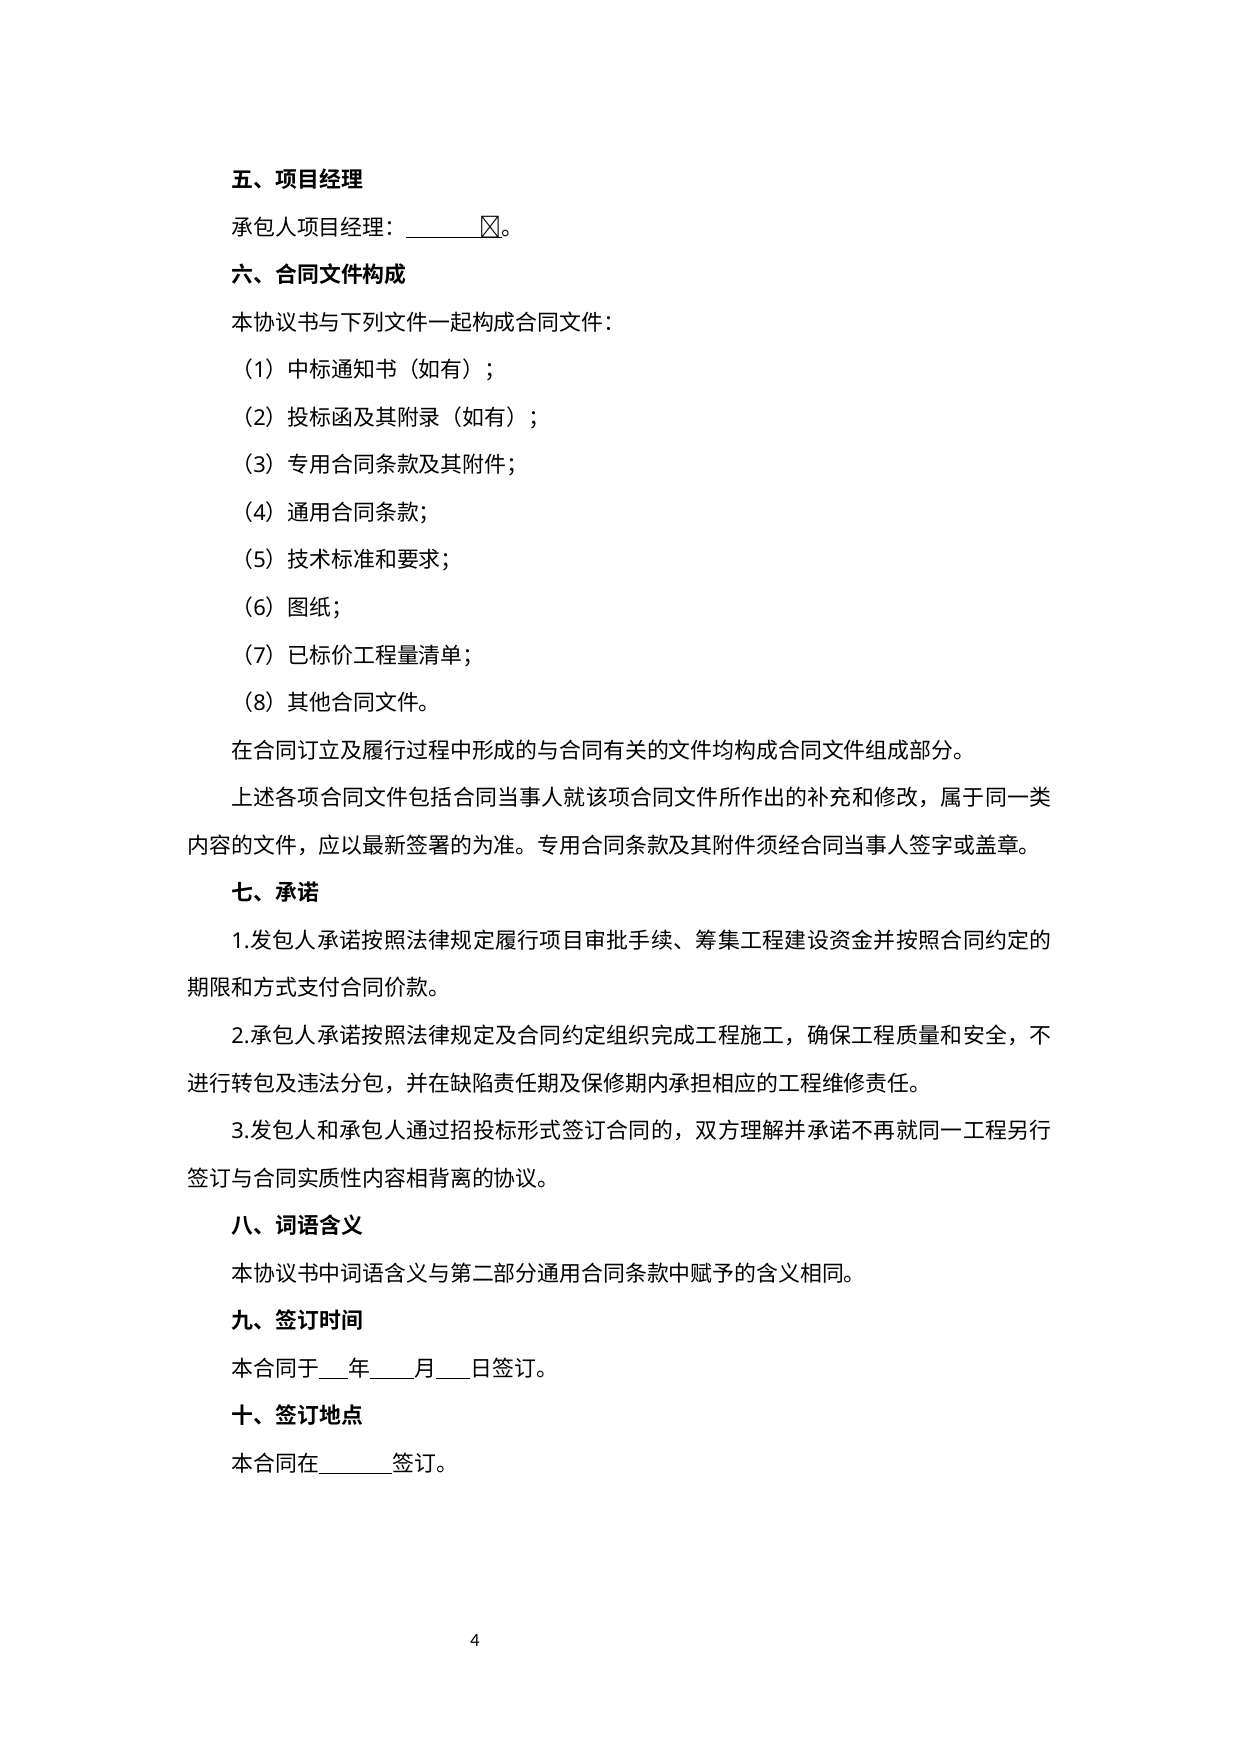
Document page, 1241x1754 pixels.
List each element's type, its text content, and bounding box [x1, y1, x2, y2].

text （3）专用合同条款及其附件； [187, 447, 1053, 479]
text 本合同在 签订。 [187, 1446, 1053, 1477]
text （7）已标价工程量清单； [187, 638, 1053, 669]
text 承包人项目经理： 。 [187, 209, 1053, 241]
text 八、词语含义 [187, 1208, 1053, 1240]
text 上述各项合同文件包括合同当事人就该项合同文件所作出的补充和修改，属于同一类内容的文件，应以最新签署的为准。专用合同条款及其附件须经合同当事人签字或盖章。 [187, 780, 1053, 859]
text （5）技术标准和要求； [187, 542, 1053, 574]
text 十、签订地点 [187, 1398, 1053, 1430]
text 1.发包人承诺按照法律规定履行项目审批手续、筹集工程建设资金并按照合同约定的期限和方式支付合同价款。 [187, 923, 1053, 1002]
text 本协议书中词语含义与第二部分通用合同条款中赋予的含义相同。 [187, 1256, 1053, 1287]
text （4）通用合同条款； [187, 495, 1053, 527]
text 3.发包人和承包人通过招投标形式签订合同的，双方理解并承诺不再就同一工程另行签订与合同实质性内容相背离的协议。 [187, 1113, 1053, 1192]
text 本合同于 年 月 日签订。 [187, 1351, 1053, 1382]
text 七、承诺 [187, 875, 1053, 907]
text 九、签订时间 [187, 1303, 1053, 1335]
text （6）图纸； [187, 590, 1053, 622]
text 六、合同文件构成 [187, 257, 1053, 289]
text 五、项目经理 [187, 162, 1053, 194]
text （2）投标函及其附录（如有）； [187, 399, 1053, 431]
text 在合同订立及履行过程中形成的与合同有关的文件均构成合同文件组成部分。 [187, 733, 1053, 764]
text 2.承包人承诺按照法律规定及合同约定组织完成工程施工，确保工程质量和安全，不进行转包及违法分包，并在缺陷责任期及保修期内承担相应的工程维修责任。 [187, 1018, 1053, 1097]
text 本协议书与下列文件一起构成合同文件： [187, 304, 1053, 336]
text （8）其他合同文件。 [187, 685, 1053, 717]
text （1）中标通知书（如有）； [187, 352, 1053, 384]
